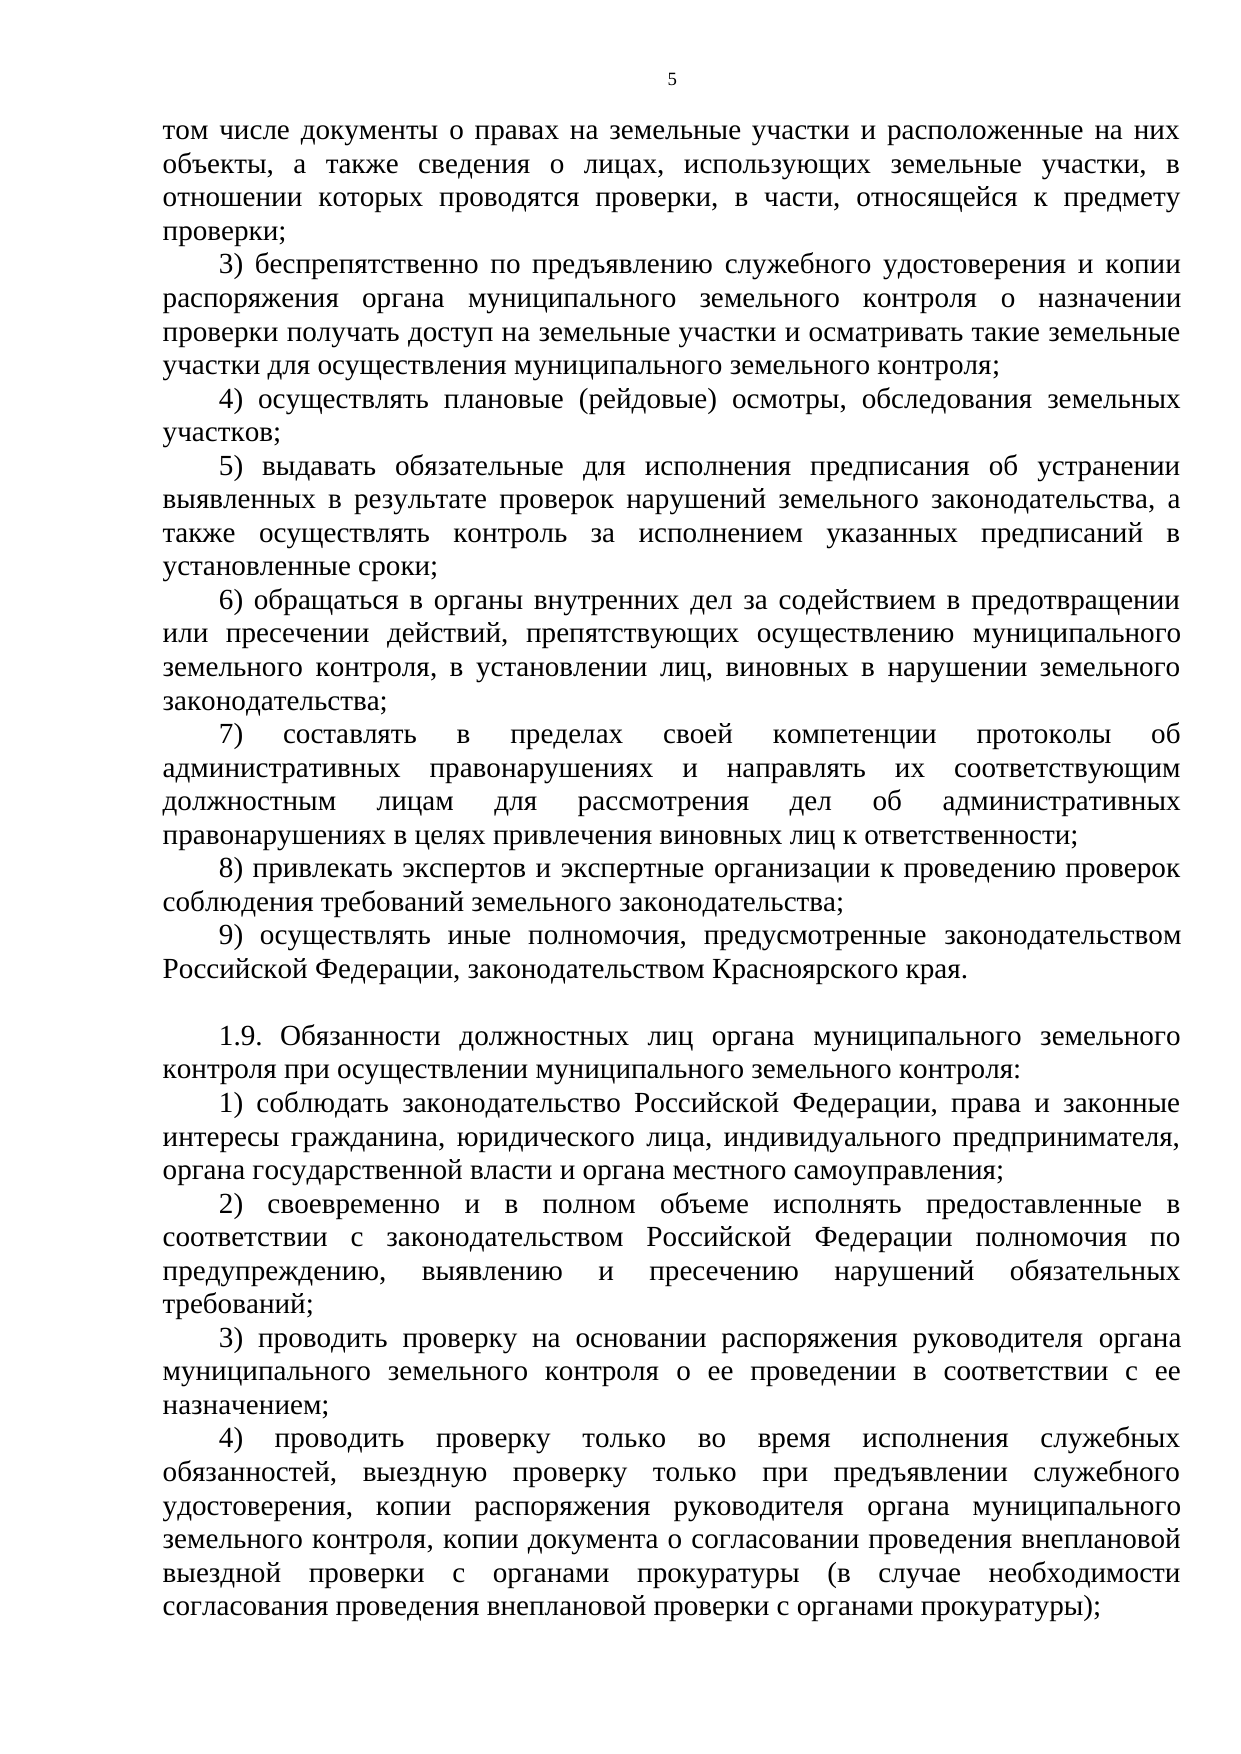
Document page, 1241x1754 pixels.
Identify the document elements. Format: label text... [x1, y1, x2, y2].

text 8) привлекать экспертов и экспертные организации к проведению проверок соблюдения требований земельного законодательства; [162, 850, 1181, 917]
text 1.9. Обязанности должностных лиц органа муниципального земельного контроля при осуществлении муниципального земельного контроля: [162, 1018, 1181, 1085]
text 2) своевременно и в полном объеме исполнять предоставленные в соответствии с законодательством Российской Федерации полномочия по предупреждению, выявлению и пресечению нарушений обязательных требований; [162, 1186, 1181, 1320]
text 5) выдавать обязательные для исполнения предписания об устранении выявленных в результате проверок нарушений земельного законодательства, а также осуществлять контроль за исполнением указанных предписаний в установленные сроки; [162, 448, 1181, 582]
text 1) соблюдать законодательство Российской Федерации, права и законные интересы гражданина, юридического лица, индивидуального предпринимателя, органа государственной власти и органа местного самоуправления; [162, 1085, 1181, 1186]
text 3) проводить проверку на основании распоряжения руководителя органа муниципального земельного контроля о ее проведении в соответствии с ее назначением; [162, 1320, 1181, 1421]
text 9) осуществлять иные полномочия, предусмотренные законодательством Российской Федерации, законодательством Красноярского края. [162, 917, 1181, 984]
text 4) проводить проверку только во время исполнения служебных обязанностей, выездную проверку только при предъявлении служебного удостоверения, копии распоряжения руководителя органа муниципального земельного контроля, копии документа о согласовании проведения внеплановой выездной проверки с органами прокуратуры (в случае необходимости согласования проведения внеплановой проверки с органами прокуратуры); [162, 1421, 1181, 1622]
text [162, 112, 1181, 247]
text 4) осуществлять плановые (рейдовые) осмотры, обследования земельных участков; [162, 381, 1181, 448]
text 3) беспрепятственно по предъявлению служебного удостоверения и копии распоряжения органа муниципального земельного контроля о назначении проверки получать доступ на земельные участки и осматривать такие земельные участки для осуществления муниципального земельного контроля; [162, 247, 1181, 381]
text 7) составлять в пределах своей компетенции протоколы об административных правонарушениях и направлять их соответствующим должностным лицам для рассмотрения дел об административных правонарушениях в целях привлечения виновных лиц к ответственности; [162, 716, 1181, 850]
text 6) обращаться в органы внутренних дел за содействием в предотвращении или пресечении действий, препятствующих осуществлению муниципального земельного контроля, в установлении лиц, виновных в нарушении земельного законодательства; [162, 582, 1181, 716]
